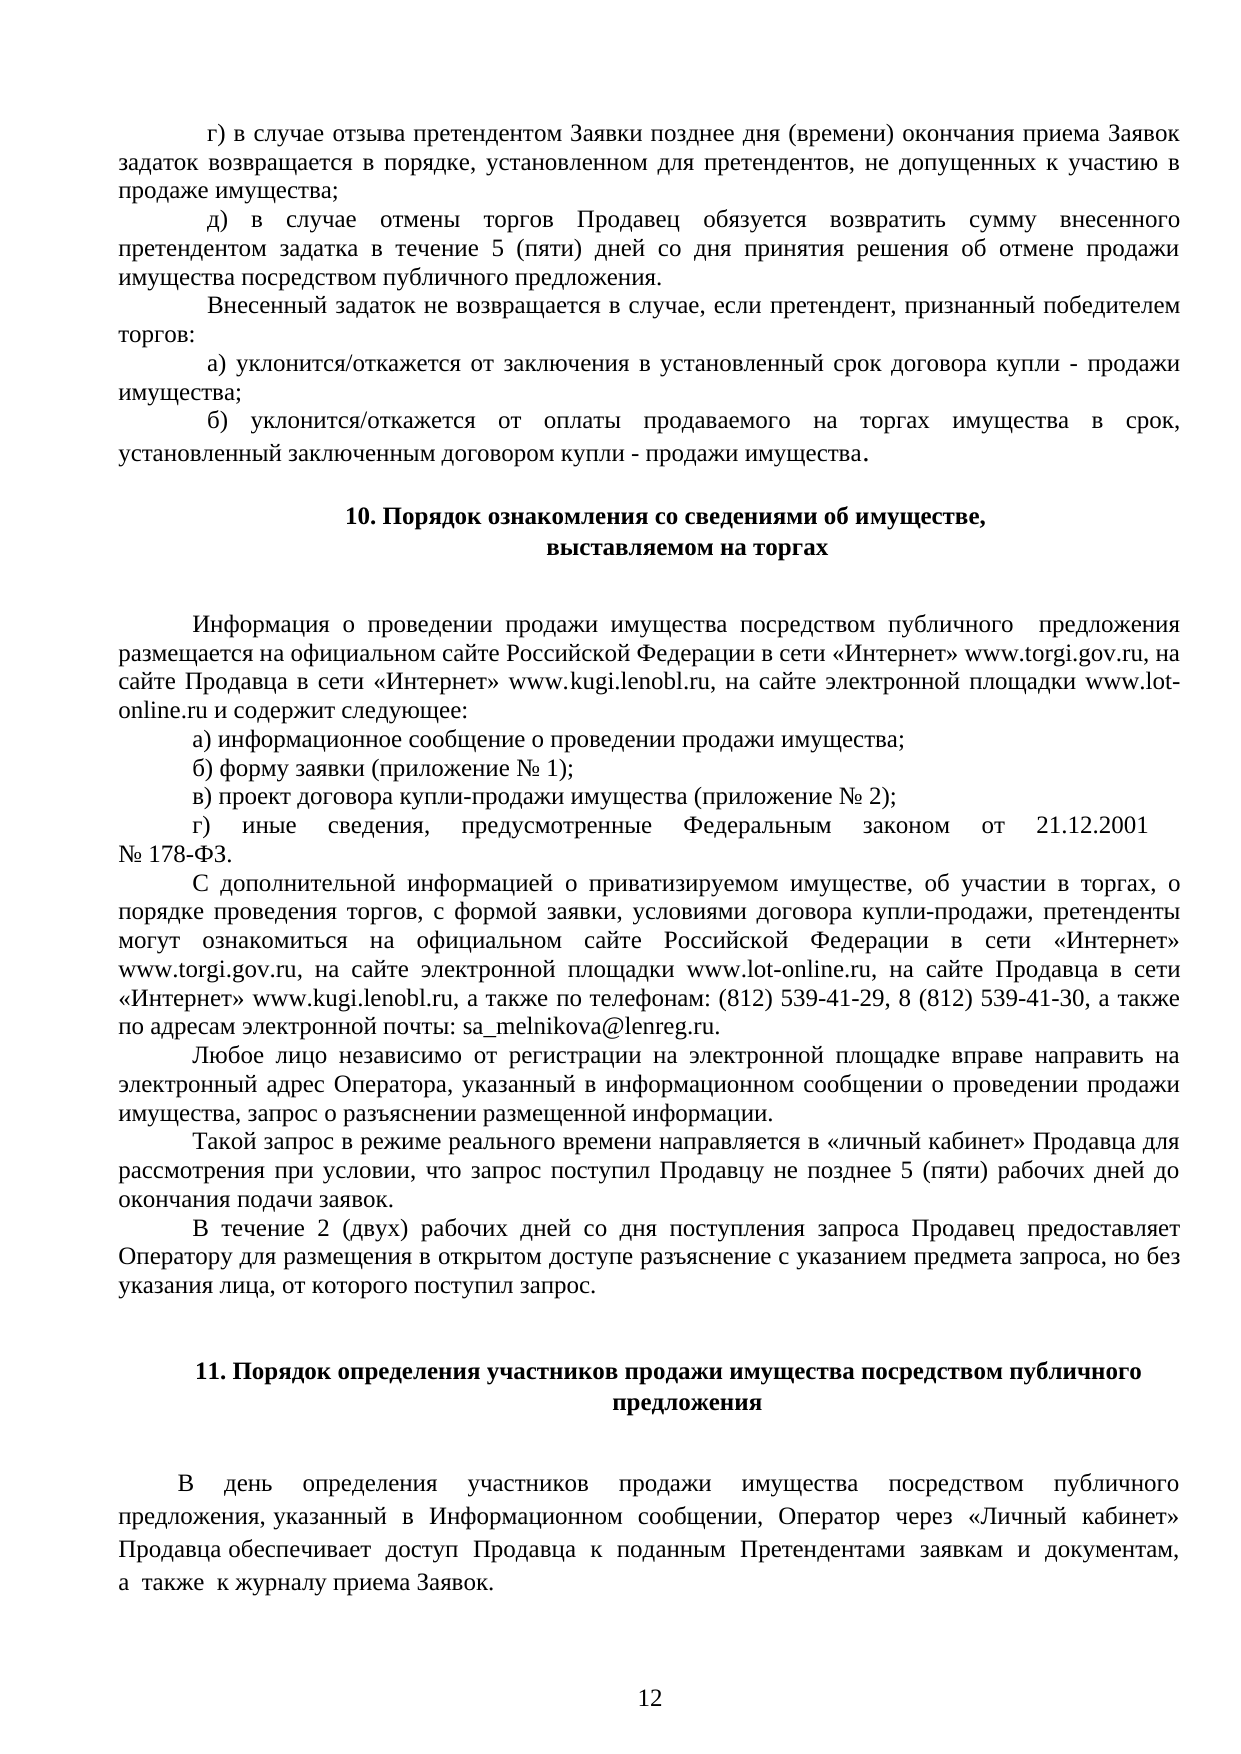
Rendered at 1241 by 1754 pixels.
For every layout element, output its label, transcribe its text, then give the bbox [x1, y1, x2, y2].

text г) в случае отзыва претендентом Заявки позднее дня (времени) окончания приема Заявок задаток возвращается в порядке, установленном для претендентов, не допущенных к участию в продаже имущества; [118, 118, 1181, 204]
text а) информационное сообщение о проведении продажи имущества; [118, 724, 1181, 753]
text В день определения участников продажи имущества посредством публичного предложения, указанный в Информационном сообщении, Оператор через «Личный кабинет» Продавца обеспечивает доступ Продавца к поданным Претендентами заявкам и документам, а также к журналу приема Заявок. [118, 1468, 1181, 1596]
text Внесенный задаток не возвращается в случае, если претендент, признанный победителем торгов: [118, 291, 1181, 348]
list Порядок ознакомления со сведениями об имуществе, выставляемом на торгах [156, 501, 1181, 561]
text б) форму заявки (приложение № 1); [118, 753, 1181, 781]
text б) уклонится/откажется от оплаты продаваемого на торгах имущества в срок, установленный заключенным договором купли - продажи имущества. [118, 406, 1181, 468]
text Любое лицо независимо от регистрации на электронной площадке вправе направить на электронный адрес Оператора, указанный в информационном сообщении о проведении продажи имущества, запрос о разъяснении размещенной информации. [118, 1040, 1181, 1126]
list Порядок определения участников продажи имущества посредством публичного предложения [156, 1356, 1181, 1416]
text в) проект договора купли-продажи имущества (приложение № 2); [118, 781, 1181, 810]
text г) иные сведения, предусмотренные Федеральным законом от 21.12.2001 № 178-ФЗ. [118, 810, 1181, 868]
text Информация о проведении продажи имущества посредством публичного предложения размещается на официальном сайте Российской Федерации в сети «Интернет» www.torgi.gov.ru, на сайте Продавца в сети «Интернет» www.kugi.lenobl.ru, на сайте электронной площадки www.lot-online.ru и содержит следующее: [118, 609, 1181, 724]
text д) в случае отмены торгов Продавец обязуется возвратить сумму внесенного претендентом задатка в течение 5 (пяти) дней со дня принятия решения об отмене продажи имущества посредством публичного предложения. [118, 204, 1181, 291]
text В течение 2 (двух) рабочих дней со дня поступления запроса Продавец предоставляет Оператору для размещения в открытом доступе разъяснение с указанием предмета запроса, но без указания лица, от которого поступил запрос. [118, 1213, 1181, 1299]
text С дополнительной информацией о приватизируемом имуществе, об участии в торгах, о порядке проведения торгов, с формой заявки, условиями договора купли-продажи, претенденты могут ознакомиться на официальном сайте Российской Федерации в сети «Интернет» www.torgi.gov.ru, на сайте электронной площадки www.lot-online.ru, на сайте Продавца в сети «Интернет» www.kugi.lenobl.ru, а также по телефонам: (812) 539-41-29, 8 (812) 539-41-30, а также по адресам электронной почты: sa_melnikova@lenreg.ru. [118, 868, 1181, 1040]
text Такой запрос в режиме реального времени направляется в «личный кабинет» Продавца для рассмотрения при условии, что запрос поступил Продавцу не позднее 5 (пяти) рабочих дней до окончания подачи заявок. [118, 1126, 1181, 1213]
text а) уклонится/откажется от заключения в установленный срок договора купли - продажи имущества; [118, 348, 1181, 406]
